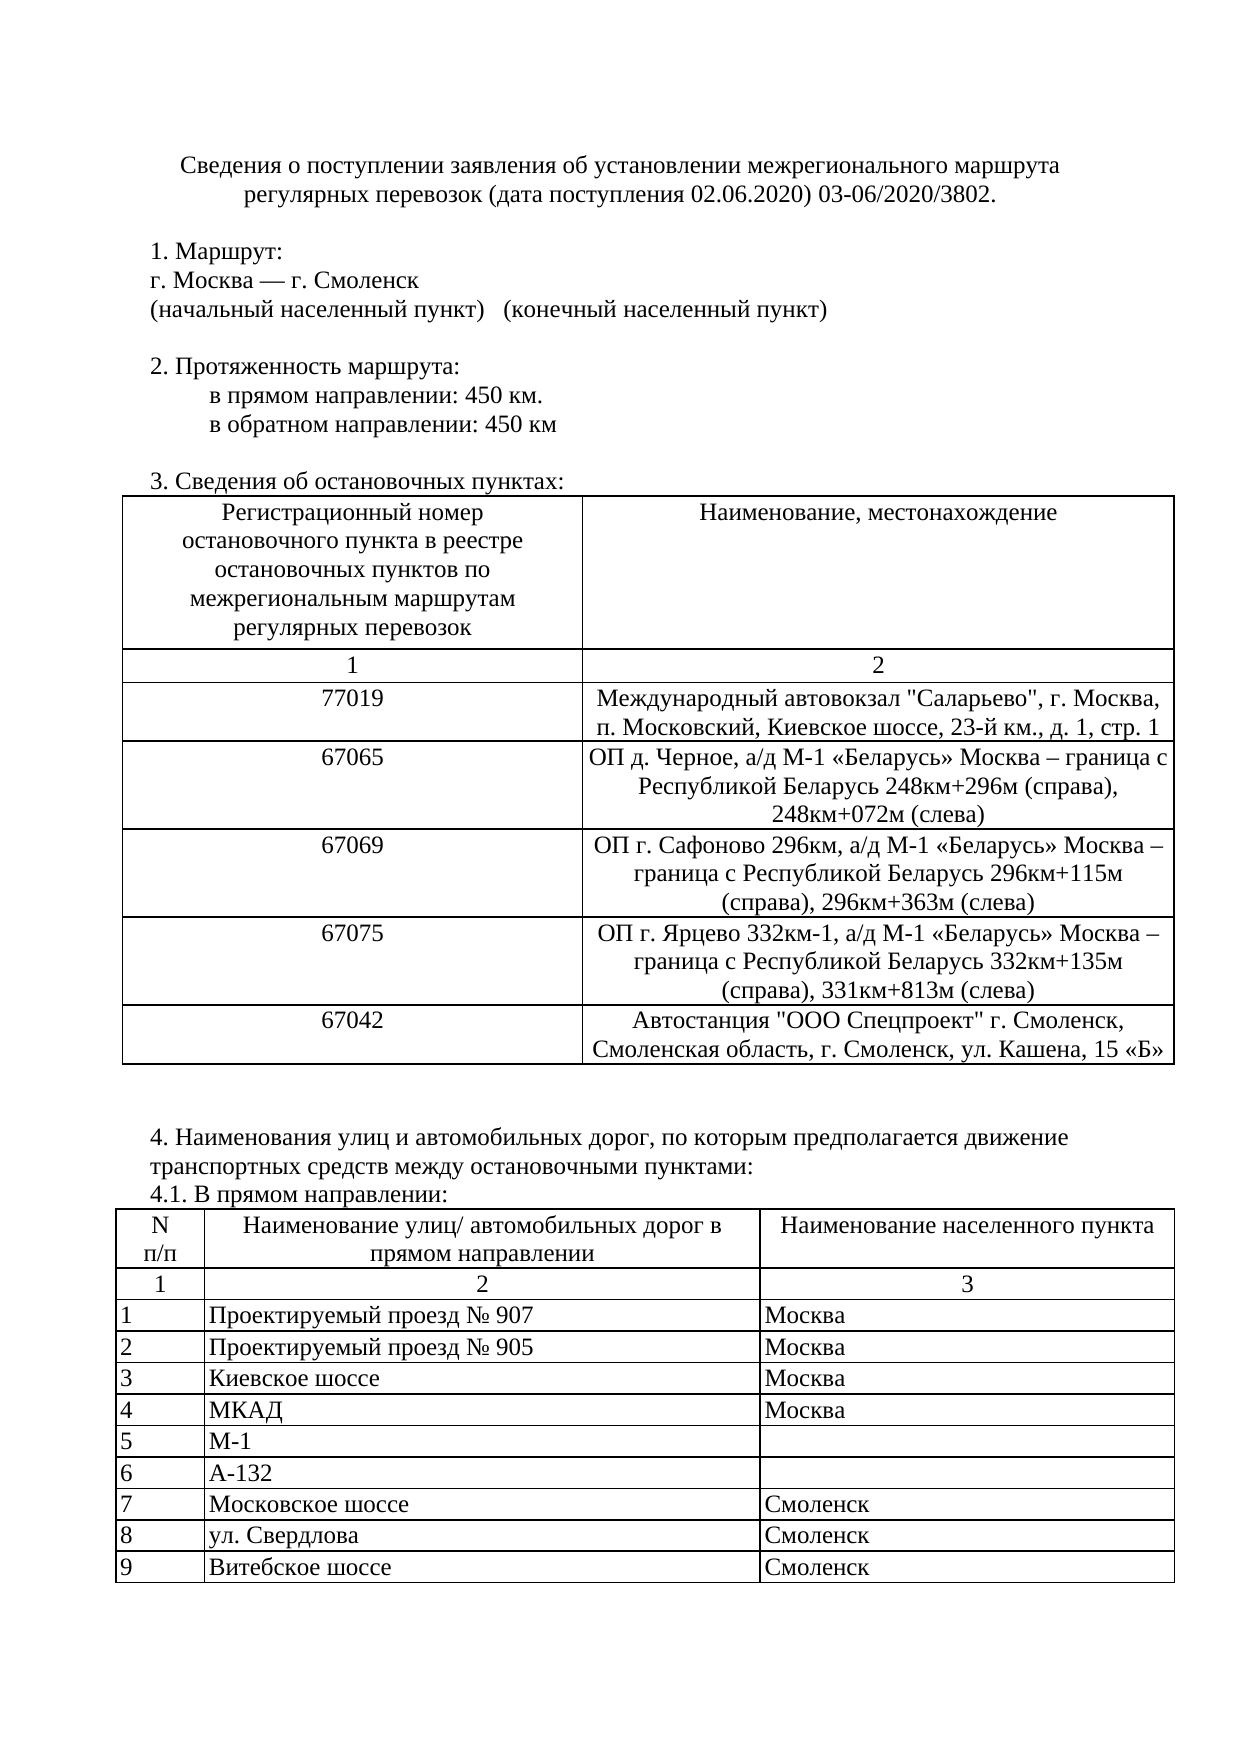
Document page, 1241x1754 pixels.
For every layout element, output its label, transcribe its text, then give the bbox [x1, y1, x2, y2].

text 2. Протяженность маршрута: [150, 351, 1090, 380]
table_cell 8 [117, 1521, 204, 1550]
table_cell Международный автовокзал "Саларьево", г. Москва, п. Московский, Киевское шоссе, 23-й км., д. 1, стр. 1 [583, 683, 1173, 740]
table_cell Проектируемый проезд № 905 [205, 1332, 759, 1362]
table_cell 9 [117, 1552, 204, 1582]
table_cell 1 [117, 1300, 204, 1330]
text (начальный населенный пункт) (конечный населенный пункт) [150, 294, 1090, 322]
table_cell ОП г. Ярцево 332км-1, а/д М-1 «Беларусь» Москва – граница с Республикой Беларусь 332км+135м (справа), 331км+813м (слева) [583, 918, 1173, 1004]
table_header Наименование, местонахождение [583, 497, 1173, 648]
text 1. Маршрут: [150, 236, 1090, 265]
table_cell 4 [117, 1395, 204, 1424]
table_cell 3 [117, 1363, 204, 1393]
text г. Москва — г. Смоленск [150, 265, 1090, 294]
table_cell [761, 1426, 1174, 1456]
table_cell Проектируемый проезд № 907 [205, 1300, 759, 1330]
table_cell Москва [761, 1395, 1174, 1424]
table_cell ОП д. Черное, а/д М-1 «Беларусь» Москва – граница с Республикой Беларусь 248км+296м (справа), 248км+072м (слева) [583, 742, 1173, 828]
table_cell Москва [761, 1363, 1174, 1393]
text в обратном направлении: 450 км [150, 409, 1090, 437]
table_cell 2 [117, 1332, 204, 1362]
table_cell А-132 [205, 1458, 759, 1487]
table_header Наименование населенного пункта [761, 1210, 1174, 1267]
table_cell Витебское шоссе [205, 1552, 759, 1582]
table_cell 2 [205, 1269, 759, 1299]
table_cell 67069 [123, 830, 582, 916]
table_cell Москва [761, 1300, 1174, 1330]
table_cell ОП г. Сафоново 296км, а/д М-1 «Беларусь» Москва – граница с Республикой Беларусь 296км+115м (справа), 296км+363м (слева) [583, 830, 1173, 916]
table_cell Смоленск [761, 1489, 1174, 1519]
table_cell 6 [117, 1458, 204, 1487]
text 4. Наименования улиц и автомобильных дорог, по которым предполагается движение транспортных средств между остановочными пунктами: [150, 1122, 1090, 1179]
text в прямом направлении: 450 км. [150, 380, 1090, 409]
table_header N п/п [117, 1210, 204, 1267]
table_cell ул. Свердлова [205, 1521, 759, 1550]
table_cell Московское шоссе [205, 1489, 759, 1519]
table_cell 5 [117, 1426, 204, 1456]
table_cell Смоленск [761, 1552, 1174, 1582]
text Сведения о поступлении заявления об установлении межрегионального маршрута регулярных перевозок (дата поступления 02.06.2020) 03-06/2020/3802. [150, 150, 1090, 207]
table_cell Автостанция "ООО Спецпроект" г. Смоленск, Смоленская область, г. Смоленск, ул. Кашена, 15 «Б» [583, 1006, 1173, 1063]
table_cell 77019 [123, 683, 582, 740]
table_cell 2 [583, 650, 1173, 681]
text 4.1. В прямом направлении: [150, 1179, 1090, 1208]
table_cell Смоленск [761, 1521, 1174, 1550]
table_cell 3 [761, 1269, 1174, 1299]
table_cell 1 [117, 1269, 204, 1299]
table_cell 67065 [123, 742, 582, 828]
text 3. Сведения об остановочных пунктах: [150, 466, 1090, 495]
table_cell 67075 [123, 918, 582, 1004]
table_header Наименование улиц/ автомобильных дорог в прямом направлении [205, 1210, 759, 1267]
table_cell 1 [123, 650, 582, 681]
table_cell 7 [117, 1489, 204, 1519]
table_cell 67042 [123, 1006, 582, 1063]
table_header Регистрационный номер остановочного пункта в реестре остановочных пунктов по межрегиональным маршрутам регулярных перевозок [123, 497, 582, 648]
table_cell Москва [761, 1332, 1174, 1362]
table_cell Киевское шоссе [205, 1363, 759, 1393]
table_cell М-1 [205, 1426, 759, 1456]
table_cell МКАД [205, 1395, 759, 1424]
table_cell [761, 1458, 1174, 1487]
